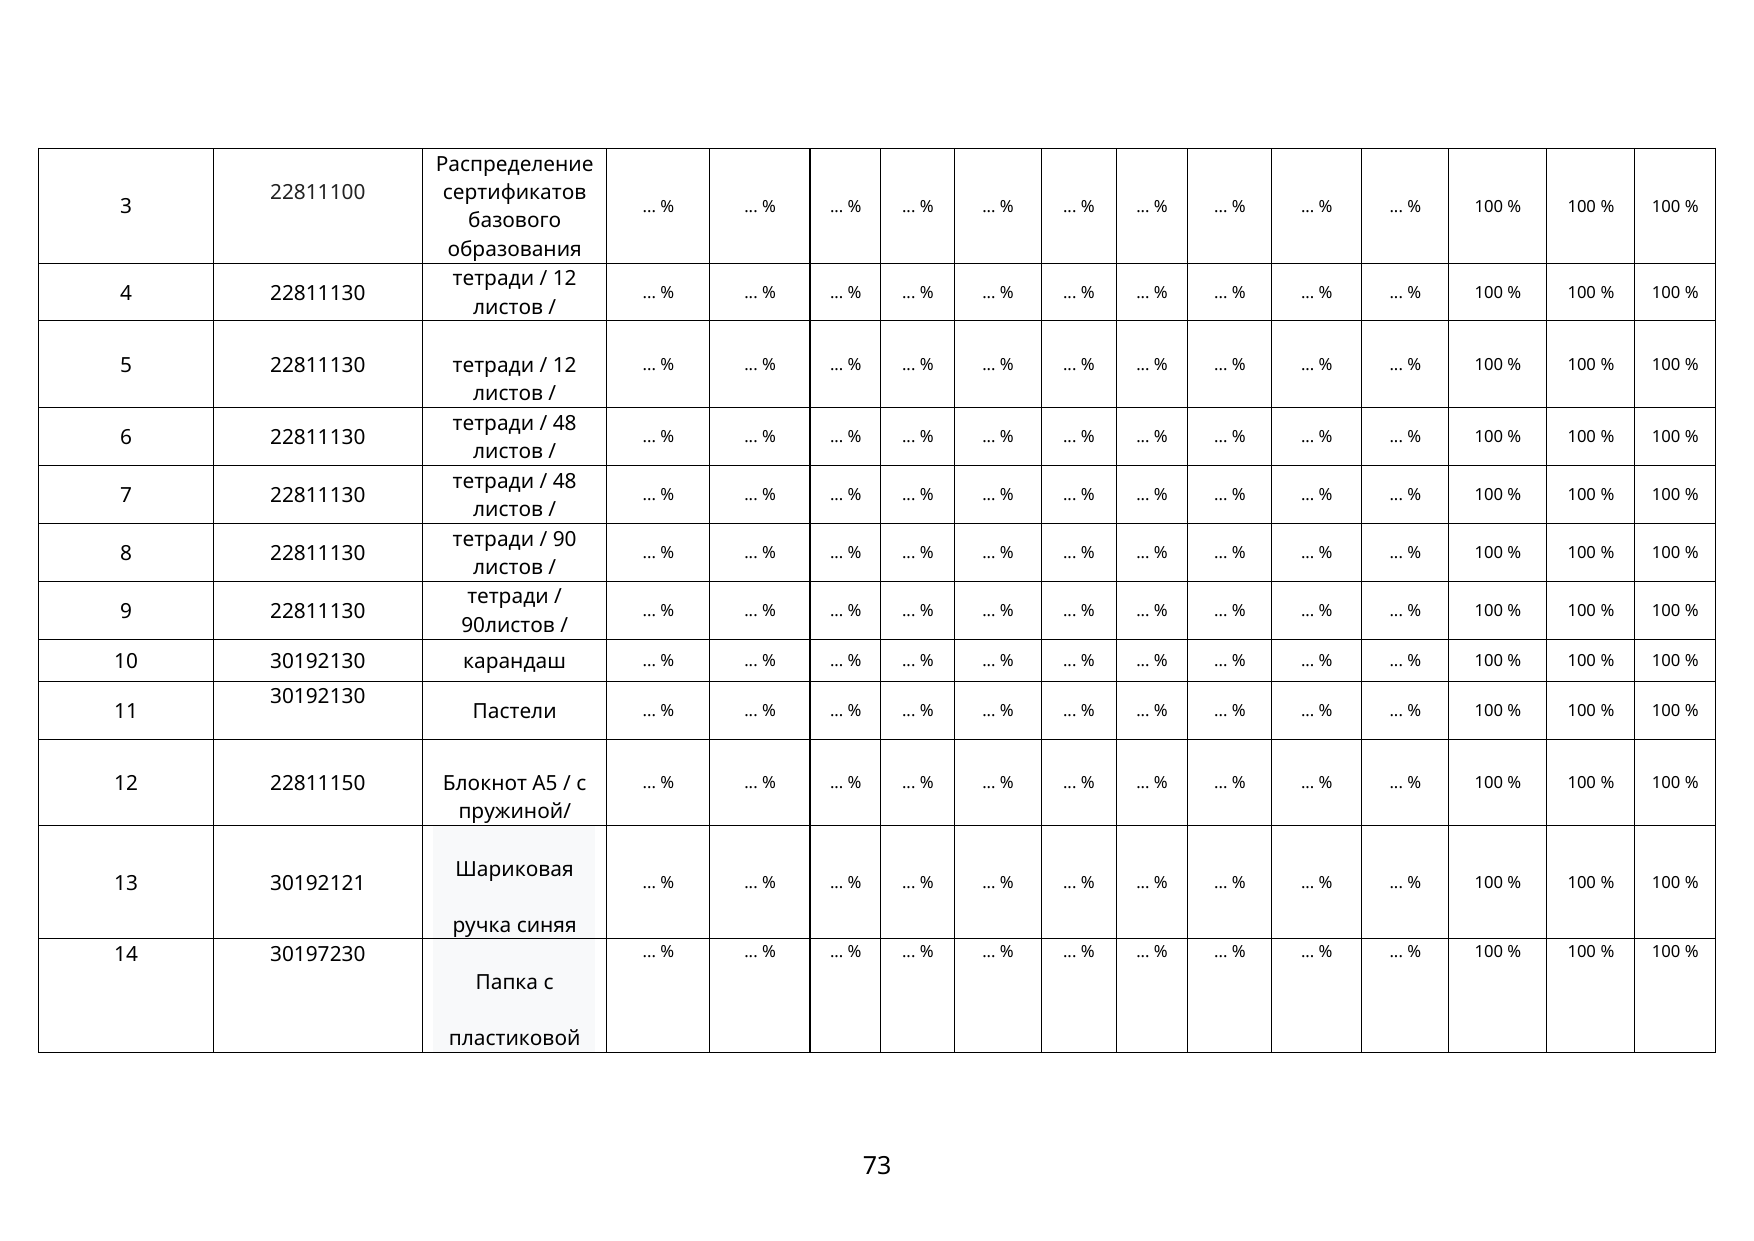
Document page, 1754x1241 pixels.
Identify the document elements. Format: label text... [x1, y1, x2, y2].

table_cell ... % [1272, 740, 1361, 825]
table_cell 22811130 [214, 321, 422, 407]
table_cell Распределение сертификатов базового образования [423, 149, 606, 262]
table_cell 100 % [1547, 582, 1634, 638]
table_cell ... % [811, 682, 880, 738]
table_cell тетради / 48 листов / [423, 408, 606, 465]
table_cell ... % [1117, 582, 1187, 638]
table_cell 100 % [1547, 682, 1634, 738]
table_cell ... % [955, 939, 1041, 1052]
table_cell 7 [39, 466, 213, 523]
table_cell ... % [1117, 408, 1187, 465]
table_cell ... % [1042, 264, 1116, 320]
table_cell 100 % [1449, 149, 1546, 262]
table_cell 30192121 [214, 826, 422, 938]
table_cell 100 % [1547, 321, 1634, 407]
table_cell ... % [607, 740, 709, 825]
table_cell ... % [1188, 682, 1271, 738]
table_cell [595, 939, 606, 1052]
table_cell ... % [710, 408, 809, 465]
table_cell ... % [1117, 740, 1187, 825]
table_cell 22811130 [214, 524, 422, 581]
table_cell ... % [1117, 149, 1187, 262]
table_cell 30192130 [214, 682, 422, 738]
table_cell ... % [1117, 321, 1187, 407]
table_cell 10 [39, 640, 213, 681]
table_cell ... % [1117, 264, 1187, 320]
table_cell ... % [881, 466, 954, 523]
table_cell 100 % [1547, 740, 1634, 825]
table_cell ... % [1272, 408, 1361, 465]
table_cell ... % [1272, 582, 1361, 638]
table_cell тетради / 12 листов / [423, 321, 606, 407]
table_cell ... % [811, 826, 880, 938]
table_cell ... % [881, 939, 954, 1052]
table_cell 100 % [1449, 524, 1546, 581]
table_cell ... % [955, 682, 1041, 738]
table_cell ... % [1117, 640, 1187, 681]
table_cell ... % [955, 582, 1041, 638]
table_cell ... % [955, 408, 1041, 465]
table_cell Пастели [423, 682, 606, 738]
table_cell ... % [1188, 321, 1271, 407]
table_cell ... % [811, 264, 880, 320]
table_cell ... % [811, 466, 880, 523]
table_cell ... % [710, 740, 809, 825]
table_cell 3 [39, 149, 213, 262]
table_cell 100 % [1635, 524, 1715, 581]
table_cell 22811130 [214, 582, 422, 638]
table_cell ... % [881, 264, 954, 320]
table_cell ... % [710, 321, 809, 407]
table_cell ... % [811, 582, 880, 638]
table_cell ... % [1272, 682, 1361, 738]
table_cell ... % [1188, 740, 1271, 825]
table_cell 11 [39, 682, 213, 738]
table_cell ... % [1042, 740, 1116, 825]
table_cell ... % [1188, 826, 1271, 938]
table_cell 22811150 [214, 740, 422, 825]
table_cell 100 % [1449, 640, 1546, 681]
table_cell карандаш [423, 640, 606, 681]
table_cell ... % [1117, 466, 1187, 523]
table_cell ... % [811, 408, 880, 465]
table_cell ... % [955, 524, 1041, 581]
table_cell ... % [1362, 524, 1448, 581]
table_cell 100 % [1449, 740, 1546, 825]
table_cell ... % [607, 640, 709, 681]
table_cell 100 % [1635, 682, 1715, 738]
table_cell 100 % [1449, 264, 1546, 320]
table_cell ... % [881, 582, 954, 638]
table_cell тетради / 12 листов / [423, 264, 606, 320]
table_cell ... % [1042, 939, 1116, 1052]
table_cell ... % [710, 264, 809, 320]
table_cell ... % [1272, 939, 1361, 1052]
table_cell 100 % [1449, 408, 1546, 465]
table_cell тетради / 48 листов / [423, 466, 606, 523]
table_cell ... % [955, 640, 1041, 681]
table_cell ... % [1188, 408, 1271, 465]
table_cell 100 % [1547, 640, 1634, 681]
table_cell ... % [1117, 682, 1187, 738]
table_cell 100 % [1547, 408, 1634, 465]
table_cell ... % [1272, 826, 1361, 938]
table_cell ... % [1362, 939, 1448, 1052]
table_cell ... % [881, 524, 954, 581]
table_cell 100 % [1547, 466, 1634, 523]
table_cell ... % [1042, 826, 1116, 938]
table_cell ... % [955, 321, 1041, 407]
table_cell 100 % [1449, 826, 1546, 938]
table_cell ... % [811, 321, 880, 407]
table_cell 100 % [1635, 582, 1715, 638]
table_cell ... % [881, 740, 954, 825]
table_cell ... % [1042, 524, 1116, 581]
table_cell ... % [710, 826, 809, 938]
table_cell 100 % [1635, 321, 1715, 407]
table_cell 100 % [1449, 682, 1546, 738]
table_cell ... % [1362, 582, 1448, 638]
table_cell 100 % [1449, 939, 1546, 1052]
table_cell ... % [1362, 149, 1448, 262]
table_cell 22811130 [214, 264, 422, 320]
table_cell ... % [1362, 321, 1448, 407]
table_cell ... % [1117, 524, 1187, 581]
table_cell ... % [607, 524, 709, 581]
table_cell 22811130 [214, 408, 422, 465]
table_cell ... % [1117, 826, 1187, 938]
table_cell 22811130 [214, 466, 422, 523]
table_cell 100 % [1635, 149, 1715, 262]
table_cell 100 % [1635, 466, 1715, 523]
table_cell 100 % [1449, 582, 1546, 638]
table_cell ... % [607, 826, 709, 938]
table_cell ... % [607, 149, 709, 262]
table_cell ... % [1272, 149, 1361, 262]
table_cell тетради / 90листов / [423, 582, 606, 638]
table_cell ... % [1362, 740, 1448, 825]
table_cell 14 [39, 939, 213, 1052]
table_cell ... % [811, 939, 880, 1052]
table_cell ... % [1362, 466, 1448, 523]
table_cell ... % [1042, 408, 1116, 465]
table_cell 100 % [1635, 740, 1715, 825]
table_cell ... % [1272, 264, 1361, 320]
table_cell 100 % [1547, 939, 1634, 1052]
table_cell ... % [607, 408, 709, 465]
table_cell ... % [955, 826, 1041, 938]
table_cell ... % [811, 149, 880, 262]
table_cell ... % [1042, 149, 1116, 262]
table_cell 100 % [1635, 264, 1715, 320]
table_cell 30192130 [214, 640, 422, 681]
table_cell ... % [881, 149, 954, 262]
table_cell 100 % [1547, 264, 1634, 320]
table_cell ... % [710, 939, 809, 1052]
table_cell ... % [1188, 466, 1271, 523]
table_cell 13 [39, 826, 213, 938]
table_cell ... % [1188, 264, 1271, 320]
table_cell Блокнот A5 / с пружиной/ [423, 740, 606, 825]
table_cell ... % [1117, 939, 1187, 1052]
table_cell ... % [811, 524, 880, 581]
table_cell 5 [39, 321, 213, 407]
table_cell ... % [1188, 939, 1271, 1052]
table_cell ... % [607, 682, 709, 738]
table_cell ... % [1362, 682, 1448, 738]
table_cell ... % [1362, 264, 1448, 320]
table_cell ... % [955, 149, 1041, 262]
table_cell ... % [607, 264, 709, 320]
table_cell ... % [710, 524, 809, 581]
table_cell ... % [710, 149, 809, 262]
table_cell 100 % [1635, 939, 1715, 1052]
table_cell ... % [1042, 682, 1116, 738]
table_cell 100 % [1547, 826, 1634, 938]
table_cell 9 [39, 582, 213, 638]
table_cell ... % [955, 740, 1041, 825]
table_cell ... % [955, 466, 1041, 523]
table_cell ... % [955, 264, 1041, 320]
table_cell 100 % [1635, 826, 1715, 938]
table_cell 100 % [1635, 408, 1715, 465]
table_cell ... % [1042, 321, 1116, 407]
table_cell 30197230 [214, 939, 422, 1052]
table_cell ... % [1042, 582, 1116, 638]
table_cell ... % [710, 466, 809, 523]
table_cell ... % [607, 939, 709, 1052]
table_cell ... % [1188, 524, 1271, 581]
table_cell ... % [881, 640, 954, 681]
table_cell 100 % [1449, 466, 1546, 523]
table_cell ... % [1272, 640, 1361, 681]
table_cell ... % [710, 682, 809, 738]
table_cell ... % [1042, 640, 1116, 681]
table_cell ... % [1272, 524, 1361, 581]
table_cell ... % [881, 826, 954, 938]
table_cell ... % [607, 321, 709, 407]
table_cell 100 % [1635, 640, 1715, 681]
table_cell ... % [881, 321, 954, 407]
table_cell 100 % [1547, 149, 1634, 262]
table_cell 6 [39, 408, 213, 465]
table_cell ... % [710, 640, 809, 681]
table_cell 100 % [1449, 321, 1546, 407]
table_cell ... % [1272, 466, 1361, 523]
table_cell ... % [1362, 826, 1448, 938]
table_cell ... % [881, 408, 954, 465]
table_cell ... % [1362, 408, 1448, 465]
table_cell ... % [1188, 640, 1271, 681]
table_cell 100 % [1547, 524, 1634, 581]
table_cell тетради / 90 листов / [423, 524, 606, 581]
table_cell ... % [1188, 582, 1271, 638]
table_cell ... % [1362, 640, 1448, 681]
table_cell ... % [1272, 321, 1361, 407]
table_cell ... % [881, 682, 954, 738]
table_cell ... % [1042, 466, 1116, 523]
table_cell 8 [39, 524, 213, 581]
table_cell ... % [607, 466, 709, 523]
table_cell ... % [710, 582, 809, 638]
table_cell ... % [811, 640, 880, 681]
table_cell ... % [811, 740, 880, 825]
table_cell ... % [607, 582, 709, 638]
table_cell 22811100 [214, 149, 422, 262]
table_cell 4 [39, 264, 213, 320]
table_cell ... % [1188, 149, 1271, 262]
table_cell 12 [39, 740, 213, 825]
